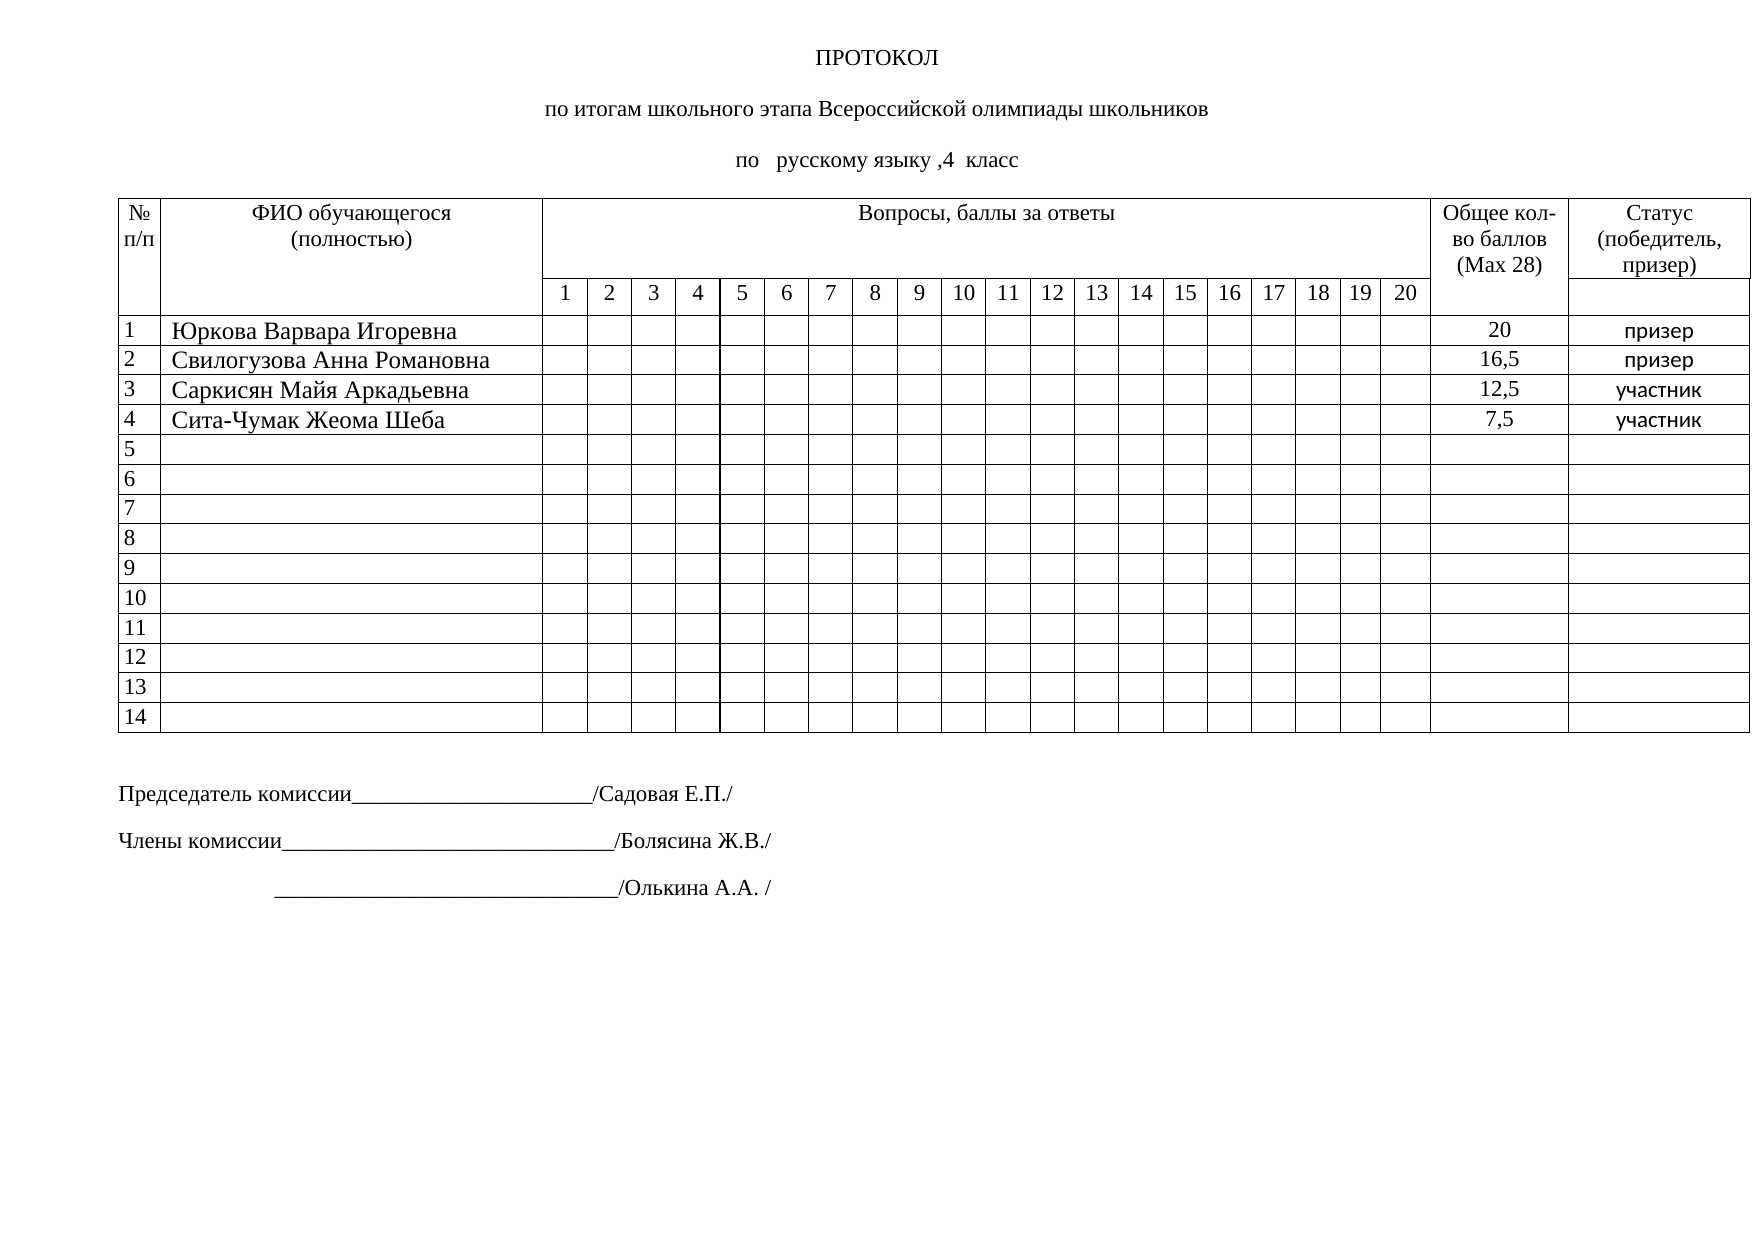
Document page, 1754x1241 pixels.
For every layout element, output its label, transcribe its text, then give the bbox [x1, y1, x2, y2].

table_cell [1252, 673, 1295, 702]
table_header ФИО обучающегося (полностью) [161, 199, 542, 315]
table_cell [1208, 554, 1251, 583]
table_cell [1296, 435, 1340, 464]
table_cell [543, 673, 587, 702]
table_cell 12,5 [1431, 375, 1568, 404]
table_cell [588, 495, 631, 523]
table_cell [1296, 614, 1340, 642]
table_cell [1031, 375, 1074, 404]
table_cell [1381, 644, 1430, 672]
table_cell [632, 673, 675, 702]
table_cell [1164, 703, 1207, 732]
table_cell [765, 316, 808, 344]
table_cell 10 [942, 279, 985, 315]
table_cell [1164, 495, 1207, 523]
table_cell 13 [1075, 279, 1118, 315]
table_cell [1075, 614, 1118, 642]
table_cell [1208, 644, 1251, 672]
table_cell [1075, 375, 1118, 404]
table_cell [676, 405, 719, 434]
table_cell [1031, 524, 1074, 553]
table_cell [1031, 584, 1074, 613]
table_cell [632, 316, 675, 344]
table_cell 4 [676, 279, 719, 315]
table_cell [898, 524, 941, 553]
table_cell [1075, 644, 1118, 672]
table_cell [809, 584, 852, 613]
table_cell [986, 644, 1030, 672]
table_cell [588, 644, 631, 672]
table_cell [1569, 279, 1749, 315]
table_cell [588, 703, 631, 732]
table_cell [1208, 375, 1251, 404]
table_cell 12 [1031, 279, 1074, 315]
table_cell [1296, 703, 1340, 732]
table_cell [1075, 554, 1118, 583]
table_cell [1208, 495, 1251, 523]
table_cell [809, 465, 852, 493]
table_cell [632, 465, 675, 493]
table_cell [1341, 703, 1380, 732]
table_cell [1164, 405, 1207, 434]
table_cell [161, 584, 542, 613]
table_cell 5 [721, 279, 764, 315]
table_cell [809, 614, 852, 642]
table_cell [1031, 316, 1074, 344]
table_cell [1119, 375, 1163, 404]
table_cell 15 [1164, 279, 1207, 315]
table_cell [1569, 614, 1749, 642]
table_cell [676, 584, 719, 613]
table_header Общее кол-во баллов (Max 28) [1431, 199, 1568, 315]
table_cell [986, 495, 1030, 523]
table_cell [543, 375, 587, 404]
table_cell [1569, 584, 1749, 613]
text ПРОТОКОЛ [118, 44, 1636, 71]
table_cell [986, 584, 1030, 613]
table_cell Юркова Варвара Игоревна [161, 316, 542, 344]
table_cell [1341, 435, 1380, 464]
table_cell [986, 614, 1030, 642]
table_cell [1296, 346, 1340, 374]
table_cell [1431, 554, 1568, 583]
text по русскому языку ,4 класс [118, 146, 1636, 173]
table_cell [1075, 524, 1118, 553]
table_cell [543, 465, 587, 493]
table_cell 7 [809, 279, 852, 315]
table_cell [1031, 405, 1074, 434]
table_cell 1 [543, 279, 587, 315]
table_cell [765, 435, 808, 464]
table_cell [632, 554, 675, 583]
table_cell [1119, 495, 1163, 523]
table_cell 20 [1381, 279, 1430, 315]
table_cell [853, 375, 897, 404]
table_cell [986, 435, 1030, 464]
table_cell [1252, 614, 1295, 642]
table_cell [1569, 465, 1749, 493]
table_cell [1252, 465, 1295, 493]
table_cell [1431, 495, 1568, 523]
table_cell [543, 405, 587, 434]
table_cell [1164, 346, 1207, 374]
table_cell [588, 614, 631, 642]
table_cell [1341, 584, 1380, 613]
table_cell [721, 703, 764, 732]
table_cell [1208, 316, 1251, 344]
table_cell [1381, 703, 1430, 732]
table_cell [853, 644, 897, 672]
table_cell [1569, 495, 1749, 523]
table_cell [676, 673, 719, 702]
table_cell [1031, 614, 1074, 642]
table_cell [853, 673, 897, 702]
table_cell [161, 554, 542, 583]
table_cell [1381, 435, 1430, 464]
table_cell [765, 584, 808, 613]
table_cell [853, 614, 897, 642]
table_cell 9 [119, 554, 160, 583]
table_cell [1341, 614, 1380, 642]
table_cell [1381, 673, 1430, 702]
table_cell [853, 435, 897, 464]
table_cell [1296, 673, 1340, 702]
table_cell [588, 346, 631, 374]
table_cell [898, 584, 941, 613]
table_cell [942, 554, 985, 583]
table_cell [1164, 673, 1207, 702]
table_cell [632, 524, 675, 553]
table_cell [1208, 524, 1251, 553]
table_cell [809, 435, 852, 464]
table_cell [161, 435, 542, 464]
table_cell [632, 346, 675, 374]
table_cell [1341, 644, 1380, 672]
table_cell [853, 465, 897, 493]
table_cell [1569, 644, 1749, 672]
table_cell [1252, 554, 1295, 583]
table_cell [1296, 584, 1340, 613]
table_cell [676, 524, 719, 553]
table_cell [1164, 614, 1207, 642]
table_cell [1119, 614, 1163, 642]
table_cell [161, 644, 542, 672]
table_cell [161, 673, 542, 702]
table_cell [632, 584, 675, 613]
table_cell [588, 465, 631, 493]
table_cell [1075, 405, 1118, 434]
table_cell [765, 346, 808, 374]
table_cell [588, 554, 631, 583]
table_cell [1381, 524, 1430, 553]
table_cell [1252, 644, 1295, 672]
table_cell 14 [119, 703, 160, 732]
table_cell 3 [119, 375, 160, 404]
table_cell [676, 435, 719, 464]
table_cell [1252, 435, 1295, 464]
table_cell [853, 584, 897, 613]
table_cell [1569, 524, 1749, 553]
table_cell [1119, 584, 1163, 613]
table_cell [1431, 673, 1568, 702]
table_cell [986, 346, 1030, 374]
table_cell [676, 375, 719, 404]
table_cell [986, 554, 1030, 583]
table_cell [942, 375, 985, 404]
table_cell [853, 316, 897, 344]
table_cell [1569, 703, 1749, 732]
table_cell [1569, 673, 1749, 702]
table_cell [1208, 346, 1251, 374]
table_cell [765, 673, 808, 702]
text Председатель комиссии_____________________/Садовая Е.П./ [118, 780, 1636, 806]
table_cell [765, 524, 808, 553]
table_cell [898, 673, 941, 702]
table_cell [809, 554, 852, 583]
table_cell [1031, 644, 1074, 672]
table_cell [1341, 465, 1380, 493]
table_cell 8 [119, 524, 160, 553]
table_cell [1075, 584, 1118, 613]
table_cell [1208, 465, 1251, 493]
table_cell 16,5 [1431, 346, 1568, 374]
table_cell [1341, 554, 1380, 583]
table_cell [898, 614, 941, 642]
table_cell [986, 375, 1030, 404]
table_cell [986, 703, 1030, 732]
table_cell [1296, 495, 1340, 523]
table_cell [986, 316, 1030, 344]
table_cell [1341, 495, 1380, 523]
table_cell [898, 703, 941, 732]
table_cell [1075, 316, 1118, 344]
table_cell [632, 435, 675, 464]
table_cell 16 [1208, 279, 1251, 315]
table_cell [1031, 495, 1074, 523]
table_cell [1431, 435, 1568, 464]
table_cell 18 [1296, 279, 1340, 315]
table_cell [721, 465, 764, 493]
table_cell [543, 316, 587, 344]
table_cell [588, 405, 631, 434]
table_cell [588, 435, 631, 464]
table_cell [942, 495, 985, 523]
table_cell [1119, 316, 1163, 344]
table_cell [1208, 673, 1251, 702]
table_cell [1381, 465, 1430, 493]
table_cell [161, 465, 542, 493]
table_cell [1075, 435, 1118, 464]
table_cell Саркисян Майя Аркадьевна [161, 375, 542, 404]
table_cell [543, 495, 587, 523]
table_cell [1381, 495, 1430, 523]
table_cell [898, 435, 941, 464]
table_cell призер [1569, 346, 1749, 374]
table_cell [809, 673, 852, 702]
table_cell 4 [119, 405, 160, 434]
table_cell [1119, 673, 1163, 702]
table_cell 1 [119, 316, 160, 344]
table_cell [853, 346, 897, 374]
table_cell [986, 524, 1030, 553]
table_cell [809, 316, 852, 344]
table_cell 6 [119, 465, 160, 493]
table_cell [765, 465, 808, 493]
table_cell [1431, 703, 1568, 732]
table_cell [1296, 644, 1340, 672]
table_cell [721, 405, 764, 434]
table_cell [809, 405, 852, 434]
table_cell [1119, 405, 1163, 434]
table_cell [1031, 346, 1074, 374]
text по итогам школьного этапа Всероссийской олимпиады школьников [118, 95, 1636, 122]
table_cell 14 [1119, 279, 1163, 315]
table_cell [942, 673, 985, 702]
table_cell [721, 614, 764, 642]
table_header Вопросы, баллы за ответы [543, 199, 1430, 278]
table_cell [588, 375, 631, 404]
table_cell [632, 644, 675, 672]
table_cell [1341, 673, 1380, 702]
table_cell [1296, 465, 1340, 493]
table_cell [1252, 405, 1295, 434]
table_cell 7,5 [1431, 405, 1568, 434]
table_cell 11 [986, 279, 1030, 315]
table_cell [942, 435, 985, 464]
table_cell [1381, 346, 1430, 374]
table_cell [1381, 614, 1430, 642]
table_cell [898, 465, 941, 493]
table_cell [1296, 375, 1340, 404]
table_cell 19 [1341, 279, 1380, 315]
table_cell 7 [119, 495, 160, 523]
table_cell [543, 614, 587, 642]
table_cell [942, 644, 985, 672]
table_cell 6 [765, 279, 808, 315]
table_cell [853, 524, 897, 553]
table_cell [809, 375, 852, 404]
table_cell 10 [119, 584, 160, 613]
table_cell [986, 465, 1030, 493]
table_cell [721, 644, 764, 672]
table_cell [1208, 405, 1251, 434]
table_cell [1569, 435, 1749, 464]
table_cell [1075, 346, 1118, 374]
table_cell [1164, 554, 1207, 583]
table_cell [986, 673, 1030, 702]
table_cell 11 [119, 614, 160, 642]
table_cell [809, 346, 852, 374]
table_cell [1569, 554, 1749, 583]
table_cell [161, 703, 542, 732]
table_cell [1341, 524, 1380, 553]
table_cell [721, 584, 764, 613]
table_cell [986, 405, 1030, 434]
table_cell [1075, 703, 1118, 732]
table_cell [1164, 465, 1207, 493]
table_cell [632, 495, 675, 523]
table_cell [1119, 644, 1163, 672]
table_cell [543, 554, 587, 583]
table_cell [1031, 673, 1074, 702]
table_cell [721, 673, 764, 702]
table_cell [765, 405, 808, 434]
table_cell [676, 554, 719, 583]
table_cell [676, 614, 719, 642]
table_cell [1031, 465, 1074, 493]
table_cell [853, 495, 897, 523]
table_cell [1075, 673, 1118, 702]
table_cell [543, 703, 587, 732]
table_cell [1208, 703, 1251, 732]
table_cell [1164, 584, 1207, 613]
table_cell [1431, 644, 1568, 672]
table_cell [721, 375, 764, 404]
table_cell [1296, 524, 1340, 553]
text Члены комиссии_____________________________/Болясина Ж.В./ [118, 827, 1636, 853]
table_cell 8 [853, 279, 897, 315]
table_cell [765, 495, 808, 523]
table_cell [942, 346, 985, 374]
table_cell [1031, 554, 1074, 583]
table_cell [1119, 346, 1163, 374]
table_cell [1119, 435, 1163, 464]
table_cell 5 [119, 435, 160, 464]
table_cell [721, 346, 764, 374]
table_cell [1252, 703, 1295, 732]
table_cell [809, 495, 852, 523]
table_cell [1252, 375, 1295, 404]
table_cell 2 [119, 346, 160, 374]
table_cell [765, 375, 808, 404]
table_cell [1341, 405, 1380, 434]
table_cell [942, 703, 985, 732]
table_cell [632, 405, 675, 434]
table_cell [898, 495, 941, 523]
table_cell [721, 316, 764, 344]
table_cell [765, 614, 808, 642]
table_cell [1119, 554, 1163, 583]
table_cell Сита-Чумак Жеома Шеба [161, 405, 542, 434]
table_cell [1431, 614, 1568, 642]
table_cell [942, 584, 985, 613]
table_cell [898, 375, 941, 404]
table_cell [1119, 524, 1163, 553]
table_cell [1381, 554, 1430, 583]
table_cell [1075, 465, 1118, 493]
table_cell [588, 673, 631, 702]
table_cell [161, 524, 542, 553]
table_cell [1296, 316, 1340, 344]
table_cell Свилогузова Анна Романовна [161, 346, 542, 374]
table_cell [632, 375, 675, 404]
table_cell [1381, 584, 1430, 613]
table_cell [1164, 316, 1207, 344]
table_cell [1075, 495, 1118, 523]
table_cell [721, 524, 764, 553]
table_cell [588, 316, 631, 344]
table_cell 3 [632, 279, 675, 315]
table_cell [942, 524, 985, 553]
table_cell [1431, 524, 1568, 553]
table_cell [1252, 584, 1295, 613]
table_cell [543, 584, 587, 613]
table_cell [543, 644, 587, 672]
table_cell [1119, 703, 1163, 732]
table_cell [543, 346, 587, 374]
table_cell [898, 554, 941, 583]
table_cell [1164, 524, 1207, 553]
table_cell [1208, 584, 1251, 613]
table_cell [676, 703, 719, 732]
table_cell 17 [1252, 279, 1295, 315]
table_cell [1031, 435, 1074, 464]
table_cell [942, 405, 985, 434]
table_cell [1164, 644, 1207, 672]
table_cell [1031, 703, 1074, 732]
table_cell [898, 346, 941, 374]
table_cell [853, 554, 897, 583]
table_cell [1252, 495, 1295, 523]
text ______________________________/Олькина А.А. / [118, 874, 1636, 901]
table_cell [543, 435, 587, 464]
table_cell 2 [588, 279, 631, 315]
table_cell [632, 614, 675, 642]
table_cell [853, 703, 897, 732]
table_cell 13 [119, 673, 160, 702]
table_cell [676, 495, 719, 523]
table_cell [1381, 405, 1430, 434]
table_cell [588, 584, 631, 613]
table_cell 9 [898, 279, 941, 315]
table_cell [809, 703, 852, 732]
table_cell [1164, 375, 1207, 404]
table_header № п/п [119, 199, 160, 315]
table_cell 12 [119, 644, 160, 672]
table_cell [1252, 316, 1295, 344]
table_cell [632, 703, 675, 732]
table_cell [1119, 465, 1163, 493]
table_cell [1208, 614, 1251, 642]
table_header Статус (победитель, призер) [1569, 199, 1750, 278]
table_cell 20 [1431, 316, 1568, 344]
table_cell [676, 316, 719, 344]
table_cell призер [1569, 316, 1749, 344]
table_cell [1296, 554, 1340, 583]
table_cell [1164, 435, 1207, 464]
table_cell [765, 554, 808, 583]
table_cell [1341, 316, 1380, 344]
table_cell [721, 554, 764, 583]
table_cell [898, 644, 941, 672]
table_cell [721, 435, 764, 464]
table_cell [1341, 346, 1380, 374]
table_cell [676, 644, 719, 672]
table_cell [161, 495, 542, 523]
table_cell [676, 465, 719, 493]
table_cell [898, 316, 941, 344]
table_cell [765, 644, 808, 672]
table_cell [809, 524, 852, 553]
table_cell [765, 703, 808, 732]
table_cell [721, 495, 764, 523]
table_cell [1341, 375, 1380, 404]
table_cell [676, 346, 719, 374]
table_cell [1252, 346, 1295, 374]
table_cell участник [1569, 405, 1749, 434]
table_cell [1208, 435, 1251, 464]
table_cell [942, 614, 985, 642]
table_cell [1296, 405, 1340, 434]
table_cell [1431, 584, 1568, 613]
table_cell [1431, 465, 1568, 493]
table_cell [942, 465, 985, 493]
table_cell [1252, 524, 1295, 553]
table_cell [1381, 375, 1430, 404]
table_cell [1381, 316, 1430, 344]
table_cell [588, 524, 631, 553]
table_cell [942, 316, 985, 344]
table_cell [543, 524, 587, 553]
table_cell [809, 644, 852, 672]
table_cell [898, 405, 941, 434]
table_cell [853, 405, 897, 434]
table_cell [161, 614, 542, 642]
table_cell участник [1569, 375, 1749, 404]
